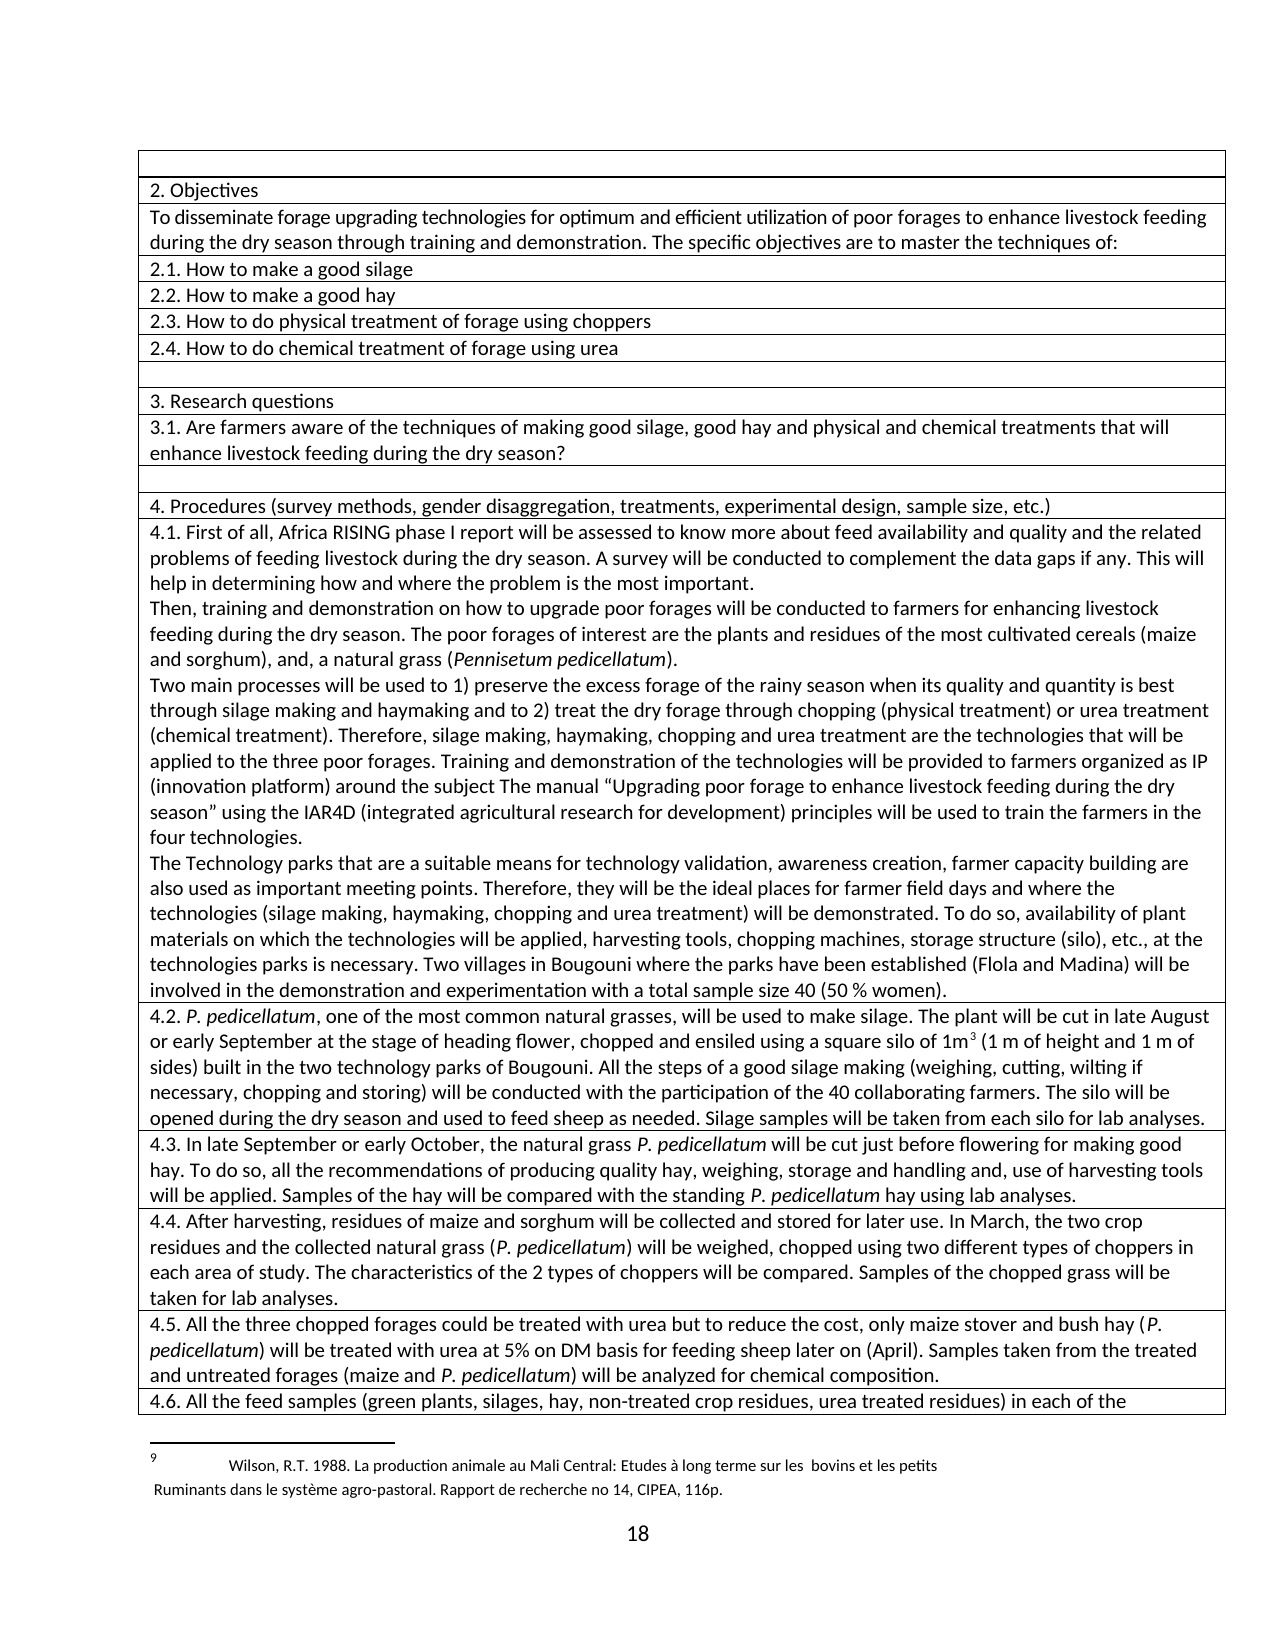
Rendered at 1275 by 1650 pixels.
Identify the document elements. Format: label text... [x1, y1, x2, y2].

table_cell 4.5. All the three chopped forages could be treated with urea but to reduce the cost, only maize stover and bush hay (P. pedicellatum) will be treated with urea at 5% on DM basis for feeding sheep later on (April). Samples taken from the treated and untreated forages (maize and P. pedicellatum) will be analyzed for chemical composition. [139, 1311, 1225, 1388]
table_cell 4.3. In late September or early October, the natural grass P. pedicellatum will be cut just before flowering for making good hay. To do so, all the recommendations of producing quality hay, weighing, storage and handling and, use of harvesting tools will be applied. Samples of the hay will be compared with the standing P. pedicellatum hay using lab analyses. [139, 1131, 1225, 1208]
table_cell 4.2. P. pedicellatum, one of the most common natural grasses, will be used to make silage. The plant will be cut in late August or early September at the stage of heading flower, chopped and ensiled using a square silo of 1m3 (1 m of height and 1 m of sides) built in the two technology parks of Bougouni. All the steps of a good silage making (weighing, cutting, wilting if necessary, chopping and storing) will be conducted with the participation of the 40 collaborating farmers. The silo will be opened during the dry season and used to feed sheep as needed. Silage samples will be taken from each silo for lab analyses. [139, 1003, 1225, 1130]
table_cell 3. Research questions [139, 388, 1225, 413]
table_cell 4.1. First of all, Africa RISING phase I report will be assessed to know more about feed availability and quality and the related problems of feeding livestock during the dry season. A survey will be conducted to complement the data gaps if any. This will help in determining how and where the problem is the most important. Then, training and demonstration on how to upgrade poor forages will be conducted to farmers for enhancing livestock feeding during the dry season. The poor forages of interest are the plants and residues of the most cultivated cereals (maize and sorghum), and, a natural grass (Pennisetum pedicellatum). Two main processes will be used to 1) preserve the excess forage of the rainy season when its quality and quantity is best through silage making and haymaking and to 2) treat the dry forage through chopping (physical treatment) or urea treatment (chemical treatment). Therefore, silage making, haymaking, chopping and urea treatment are the technologies that will be applied to the three poor forages. Training and demonstration of the technologies will be provided to farmers organized as IP (innovation platform) around the subject The manual “Upgrading poor forage to enhance livestock feeding during the dry season” using the IAR4D (integrated agricultural research for development) principles will be used to train the farmers in the four technologies. The Technology parks that are a suitable means for technology validation, awareness creation, farmer capacity building are also used as important meeting points. Therefore, they will be the ideal places for farmer field days and where the technologies (silage making, haymaking, chopping and urea treatment) will be demonstrated. To do so, availability of plant materials on which the technologies will be applied, harvesting tools, chopping machines, storage structure (silo), etc., at the technologies parks is necessary. Two villages in Bougouni where the parks have been established (Flola and Madina) will be involved in the demonstration and experimentation with a total sample size 40 (50 % women). [139, 519, 1225, 1002]
table_cell 2.2. How to make a good hay [139, 282, 1225, 308]
table_cell 2.3. How to do physical treatment of forage using choppers [139, 309, 1225, 334]
table_cell 2.1. How to make a good silage [139, 256, 1225, 281]
table_cell [139, 151, 1225, 176]
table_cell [139, 1389, 1225, 1414]
table_cell 4. Procedures (survey methods, gender disaggregation, treatments, experimental design, sample size, etc.) [139, 493, 1225, 518]
table_cell 2. Objectives [139, 178, 1225, 203]
table_cell To disseminate forage upgrading technologies for optimum and efficient utilization of poor forages to enhance livestock feeding during the dry season through training and demonstration. The specific objectives are to master the techniques of: [139, 204, 1225, 255]
table_cell 4.4. After harvesting, residues of maize and sorghum will be collected and stored for later use. In March, the two crop residues and the collected natural grass (P. pedicellatum) will be weighed, chopped using two different types of choppers in each area of study. The characteristics of the 2 types of choppers will be compared. Samples of the chopped grass will be taken for lab analyses. [139, 1209, 1225, 1310]
table_cell 3.1. Are farmers aware of the techniques of making good silage, good hay and physical and chemical treatments that will enhance livestock feeding during the dry season? [139, 415, 1225, 465]
table_cell [139, 362, 1225, 387]
table_cell 2.4. How to do chemical treatment of forage using urea [139, 335, 1225, 361]
table_cell [139, 466, 1225, 492]
